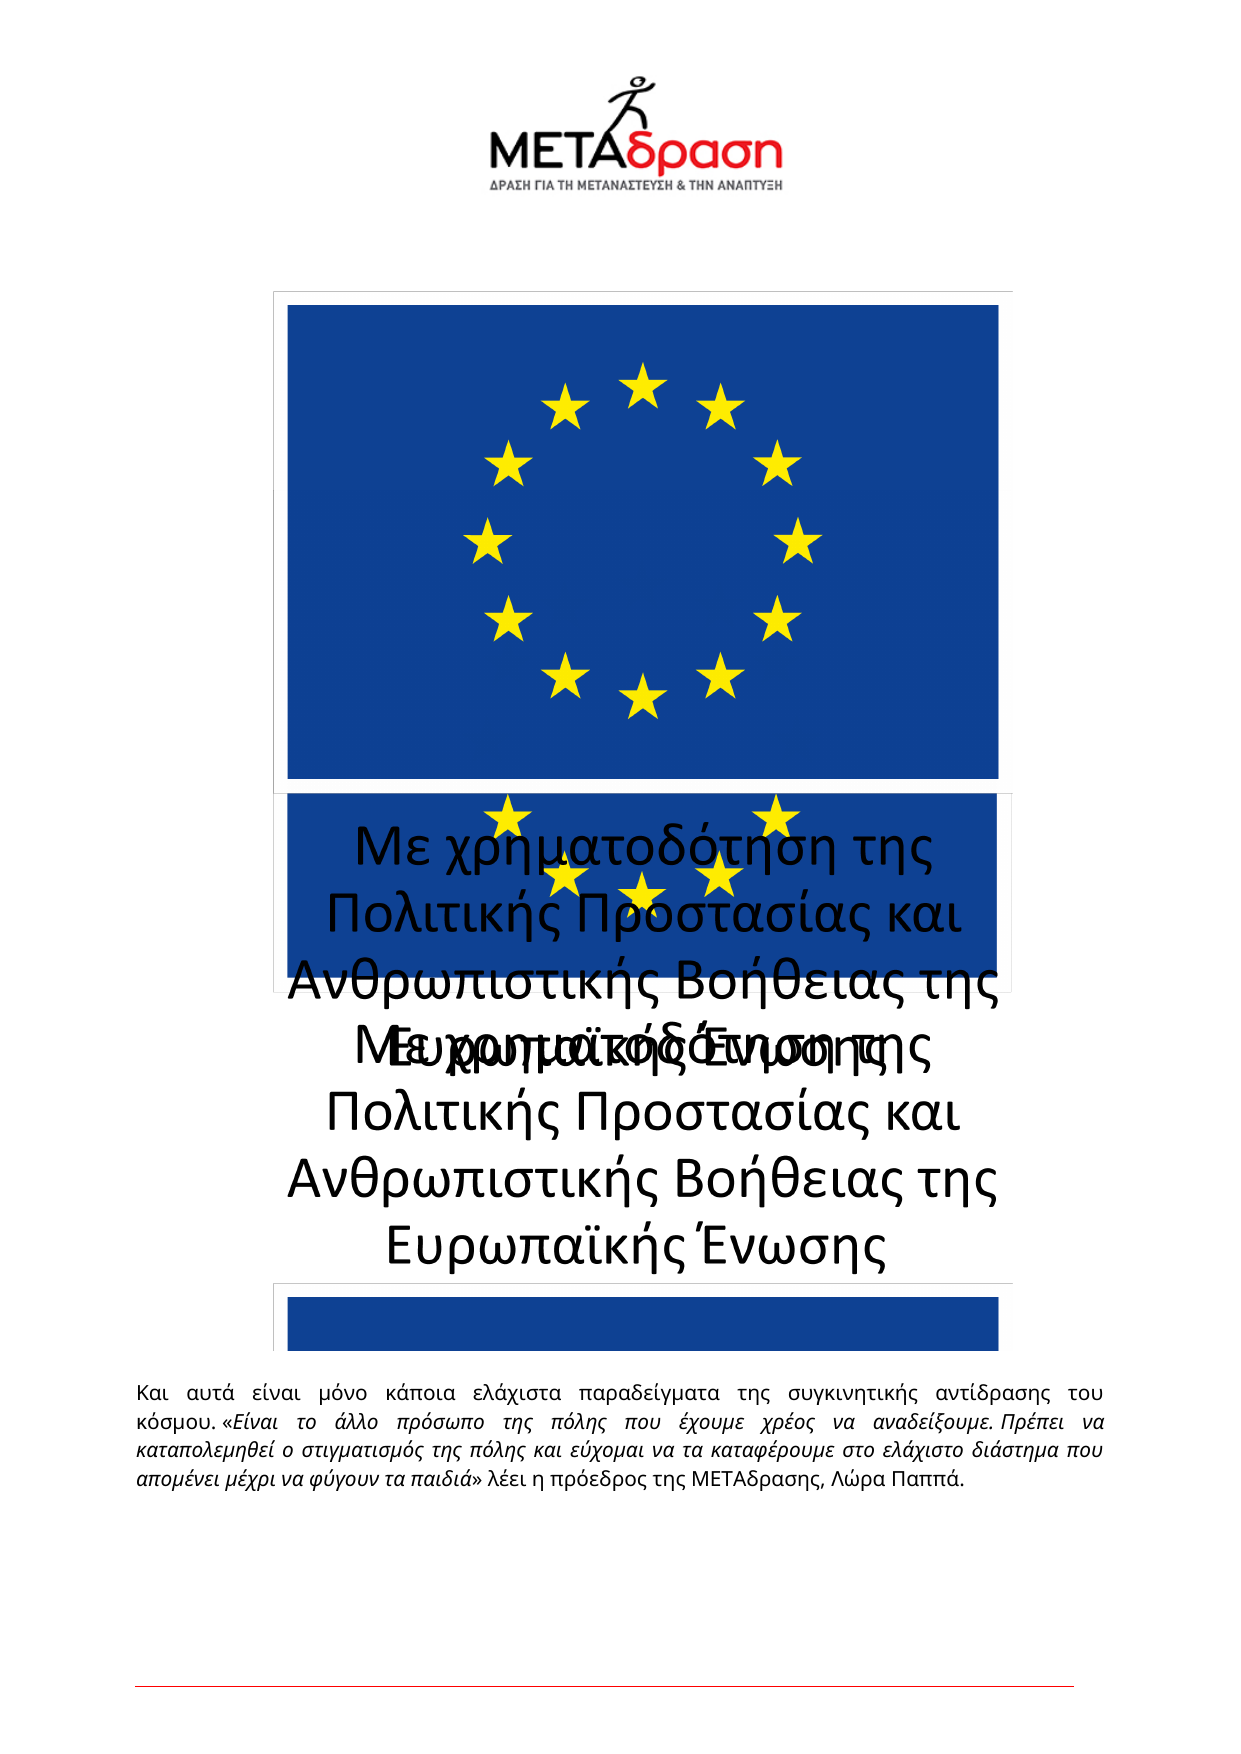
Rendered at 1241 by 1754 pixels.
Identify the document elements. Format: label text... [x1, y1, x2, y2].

picture [135, 29, 1152, 1444]
text Και αυτά είναι μόνο κάποια ελάχιστα παραδείγματα της συγκινητικής αντίδρασης του κόσμου. «Είναι το άλλο πρόσωπο της πόλης που έχουμε χρέος να αναδείξουμε. Πρέπει να καταπολεμηθεί ο στιγματισμός της πόλης και εύχομαι να τα καταφέρουμε στο ελάχιστο διάστημα που απομένει μέχρι να φύγουν τα παιδιά» λέει η πρόεδρος της ΜΕΤΑδρασης, Λώρα Παππά. [136, 1407, 1104, 1492]
